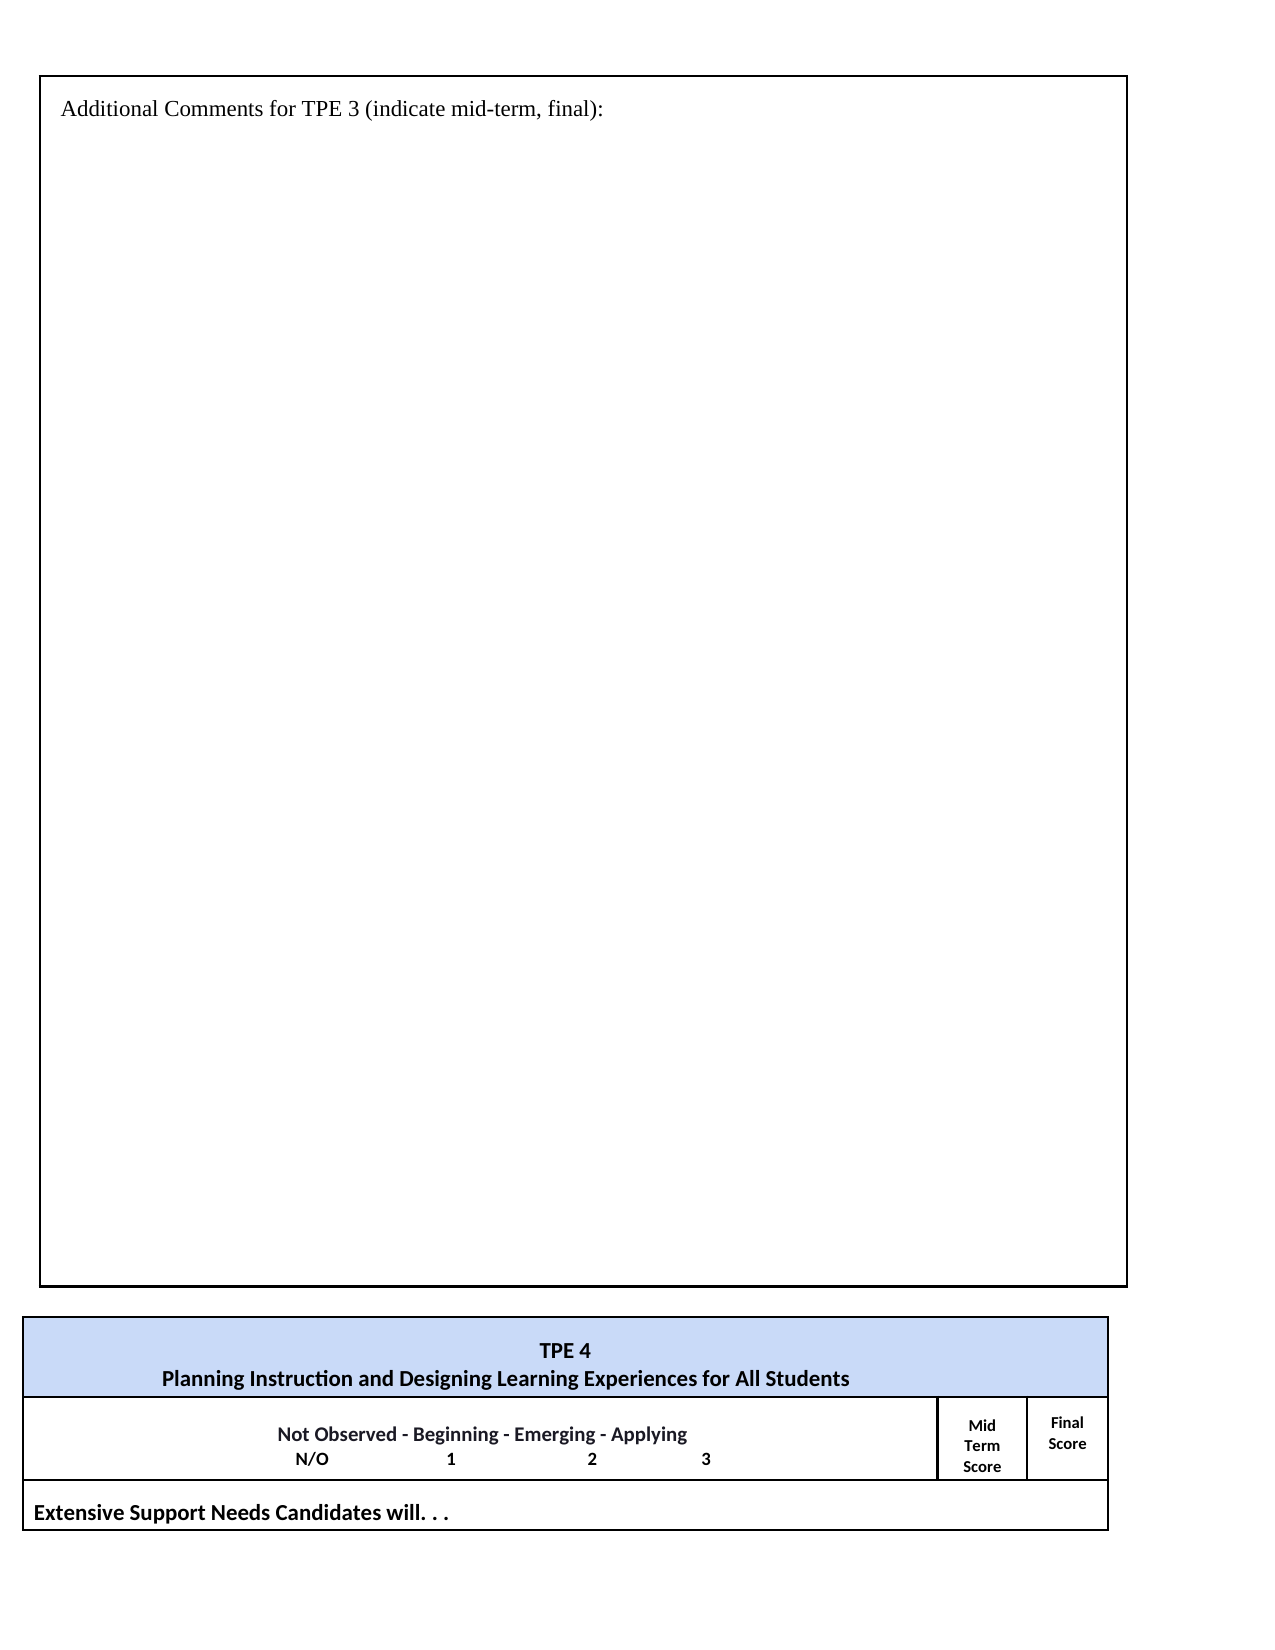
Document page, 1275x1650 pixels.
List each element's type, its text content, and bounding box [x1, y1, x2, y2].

table_cell Not Observed - Beginning - Emerging - Applying N/O 1 2 3 [24, 1398, 936, 1479]
table_header Additional Comments for TPE 3 (indicate mid-term, final): [41, 77, 1126, 1285]
table_header TPE 4 Planning Instruction and Designing Learning Experiences for All Students [24, 1318, 1107, 1396]
table_cell Mid Term Score [939, 1398, 1026, 1479]
table_cell Extensive Support Needs Candidates will. . . [24, 1481, 1107, 1529]
table_cell Final Score [1028, 1398, 1107, 1479]
